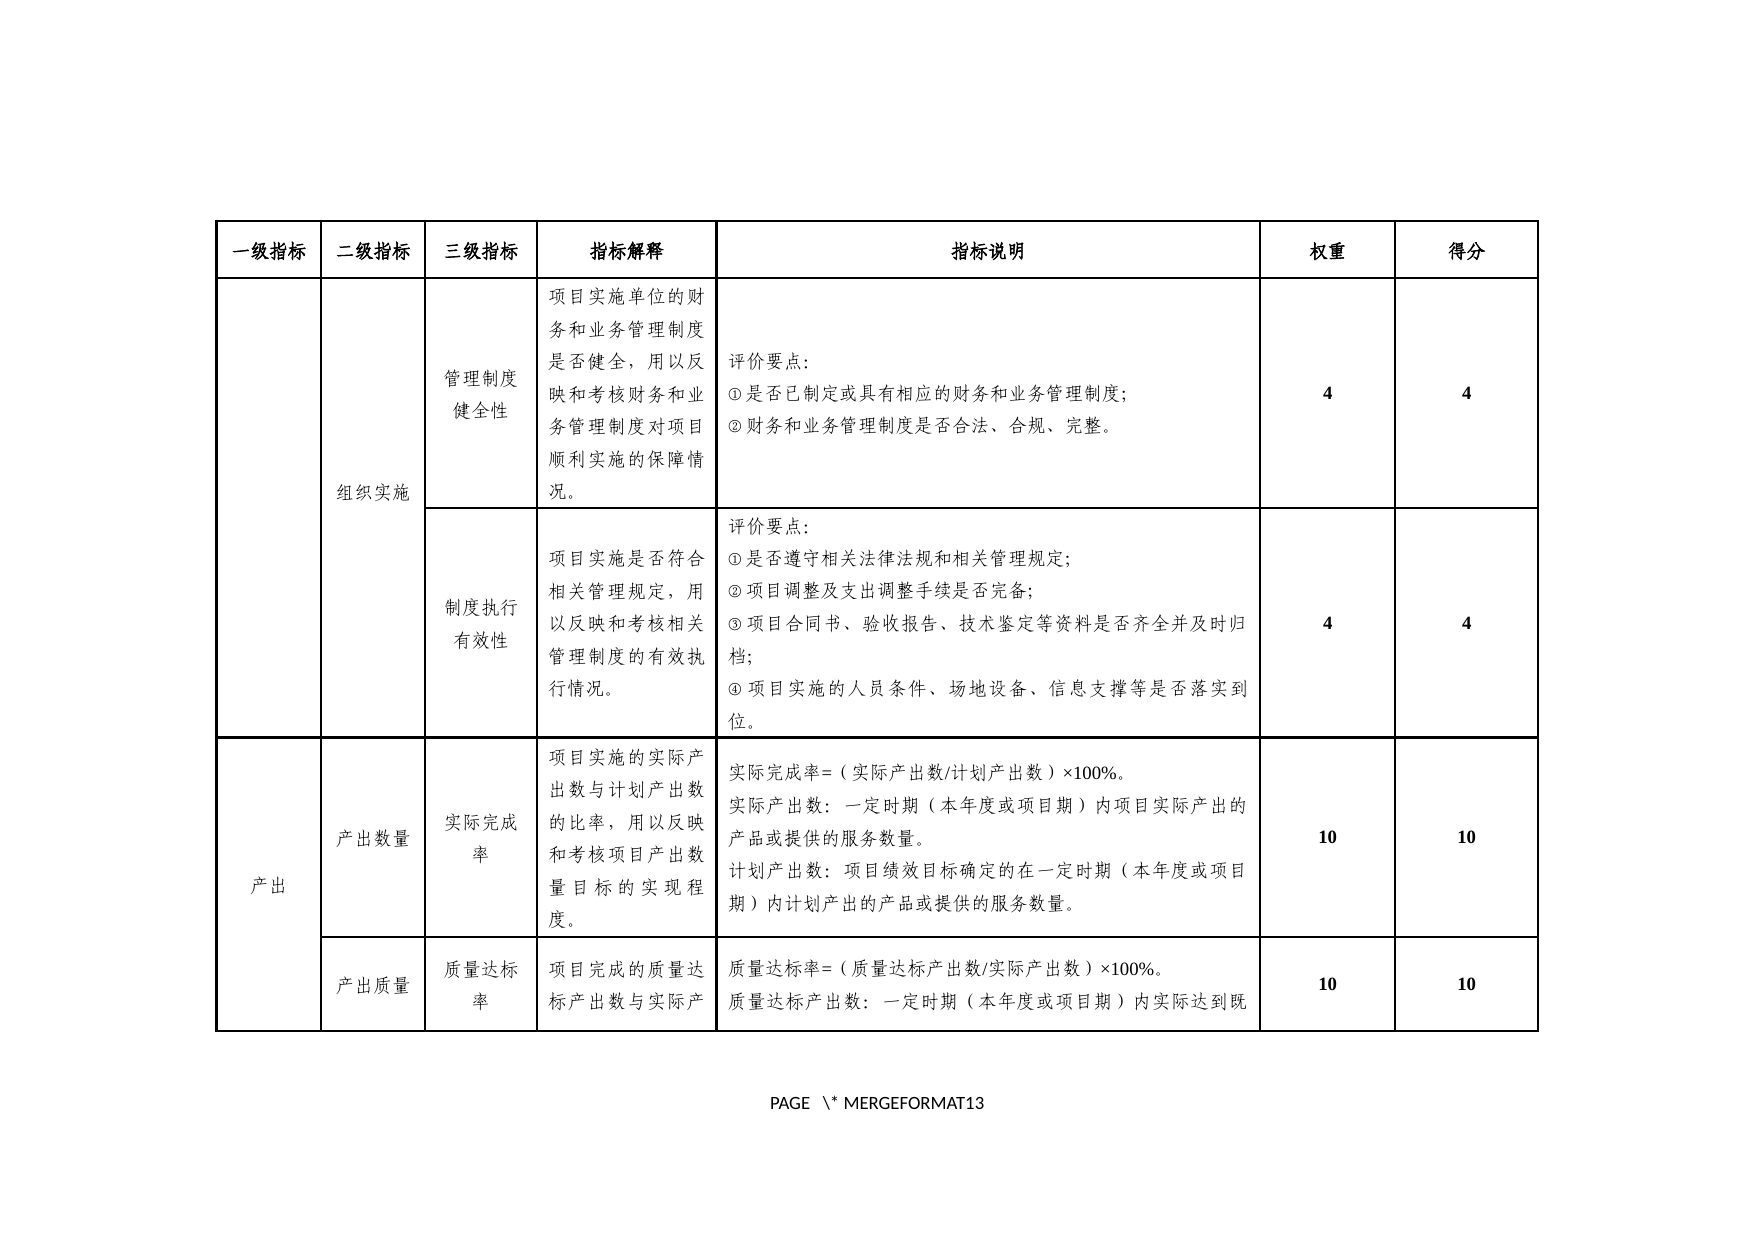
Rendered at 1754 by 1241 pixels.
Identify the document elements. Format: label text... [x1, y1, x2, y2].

table_cell 10 [1396, 739, 1537, 936]
table_cell 管理制度 健全性 [426, 279, 536, 507]
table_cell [718, 938, 1259, 1030]
table_header 一级指标 [218, 222, 320, 277]
table_cell 项目实施单位的财务和业务管理制度是否健全，用以反映和考核财务和业务管理制度对项目顺利实施的保障情况。 [538, 279, 715, 507]
table_cell 10 [1261, 739, 1394, 936]
table_cell 产出 [218, 739, 320, 1030]
table_cell 4 [1396, 509, 1537, 736]
table_cell 产出质量 [322, 938, 424, 1030]
table_cell 实际完成率=（实际产出数/计划产出数）×100%。 实际产出数：一定时期（本年度或项目期）内项目实际产出的产品或提供的服务数量。 计划产出数：项目绩效目标确定的在一定时期（本年度或项目期）内计划产出的产品或提供的服务数量。 [718, 739, 1259, 936]
table_header 指标说明 [718, 222, 1259, 277]
table_cell 4 [1396, 279, 1537, 507]
table_cell 10 [1396, 938, 1537, 1030]
table_cell 4 [1261, 279, 1394, 507]
table_cell 产出数量 [322, 739, 424, 936]
table_cell 质量达标率 [426, 938, 536, 1030]
table_cell 评价要点： ①是否已制定或具有相应的财务和业务管理制度； ②财务和业务管理制度是否合法、合规、完整。 [718, 279, 1259, 507]
table_cell 项目实施的实际产出数与计划产出数的比率，用以反映和考核项目产出数量目标的实现程度。 [538, 739, 715, 936]
table_cell 组织实施 [322, 279, 424, 736]
table_cell 10 [1261, 938, 1394, 1030]
table_header 权重 [1261, 222, 1394, 277]
table_cell 评价要点： ①是否遵守相关法律法规和相关管理规定； ②项目调整及支出调整手续是否完备； ③项目合同书、验收报告、技术鉴定等资料是否齐全并及时归档； ④项目实施的人员条件、场地设备、信息支撑等是否落实到位。 [718, 509, 1259, 736]
table_cell 项目实施是否符合相关管理规定，用以反映和考核相关管理制度的有效执行情况。 [538, 509, 715, 736]
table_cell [538, 938, 715, 1030]
table_header 三级指标 [426, 222, 536, 277]
table_cell 制度执行 有效性 [426, 509, 536, 736]
table_header 得分 [1396, 222, 1537, 277]
table_cell 4 [1261, 509, 1394, 736]
table_cell 实际完成率 [426, 739, 536, 936]
table_header 指标解释 [538, 222, 715, 277]
table_header 二级指标 [322, 222, 424, 277]
